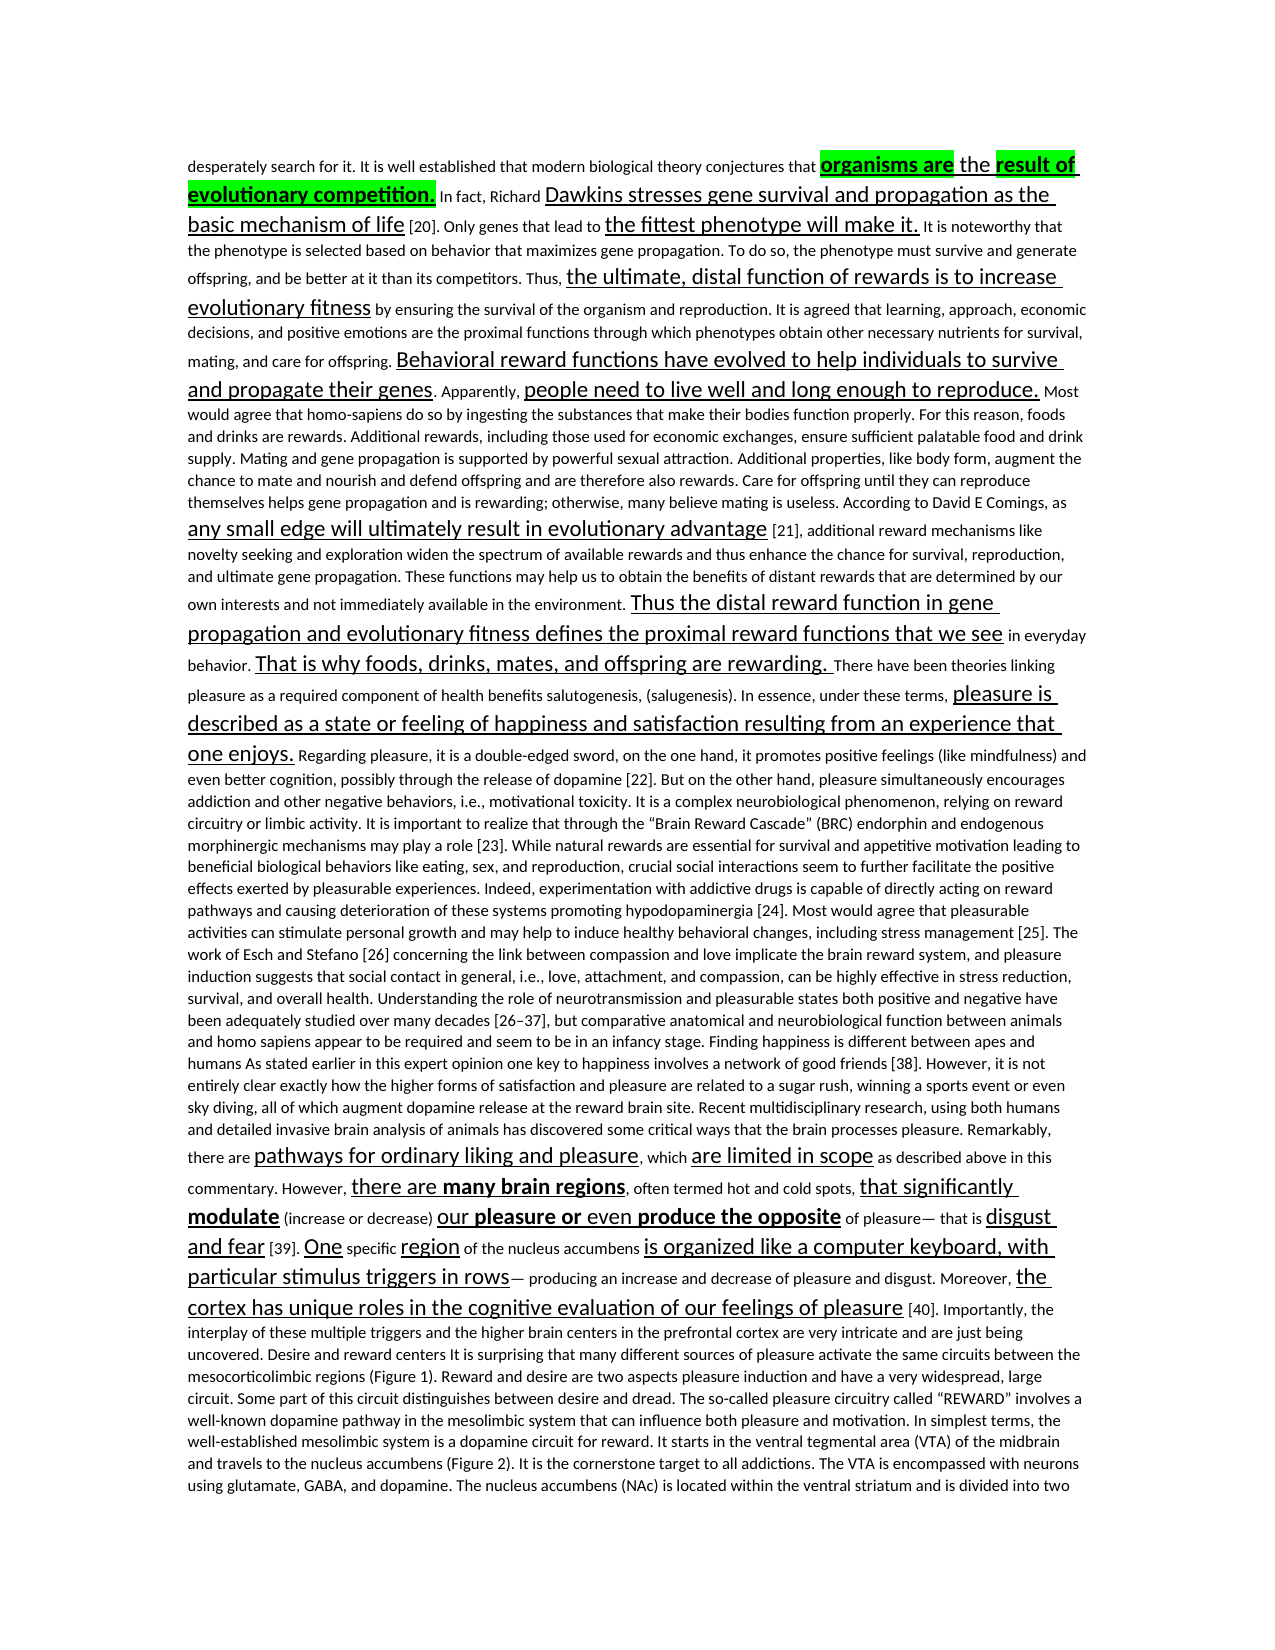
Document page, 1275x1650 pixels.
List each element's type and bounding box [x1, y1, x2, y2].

text [187, 150, 1087, 1496]
